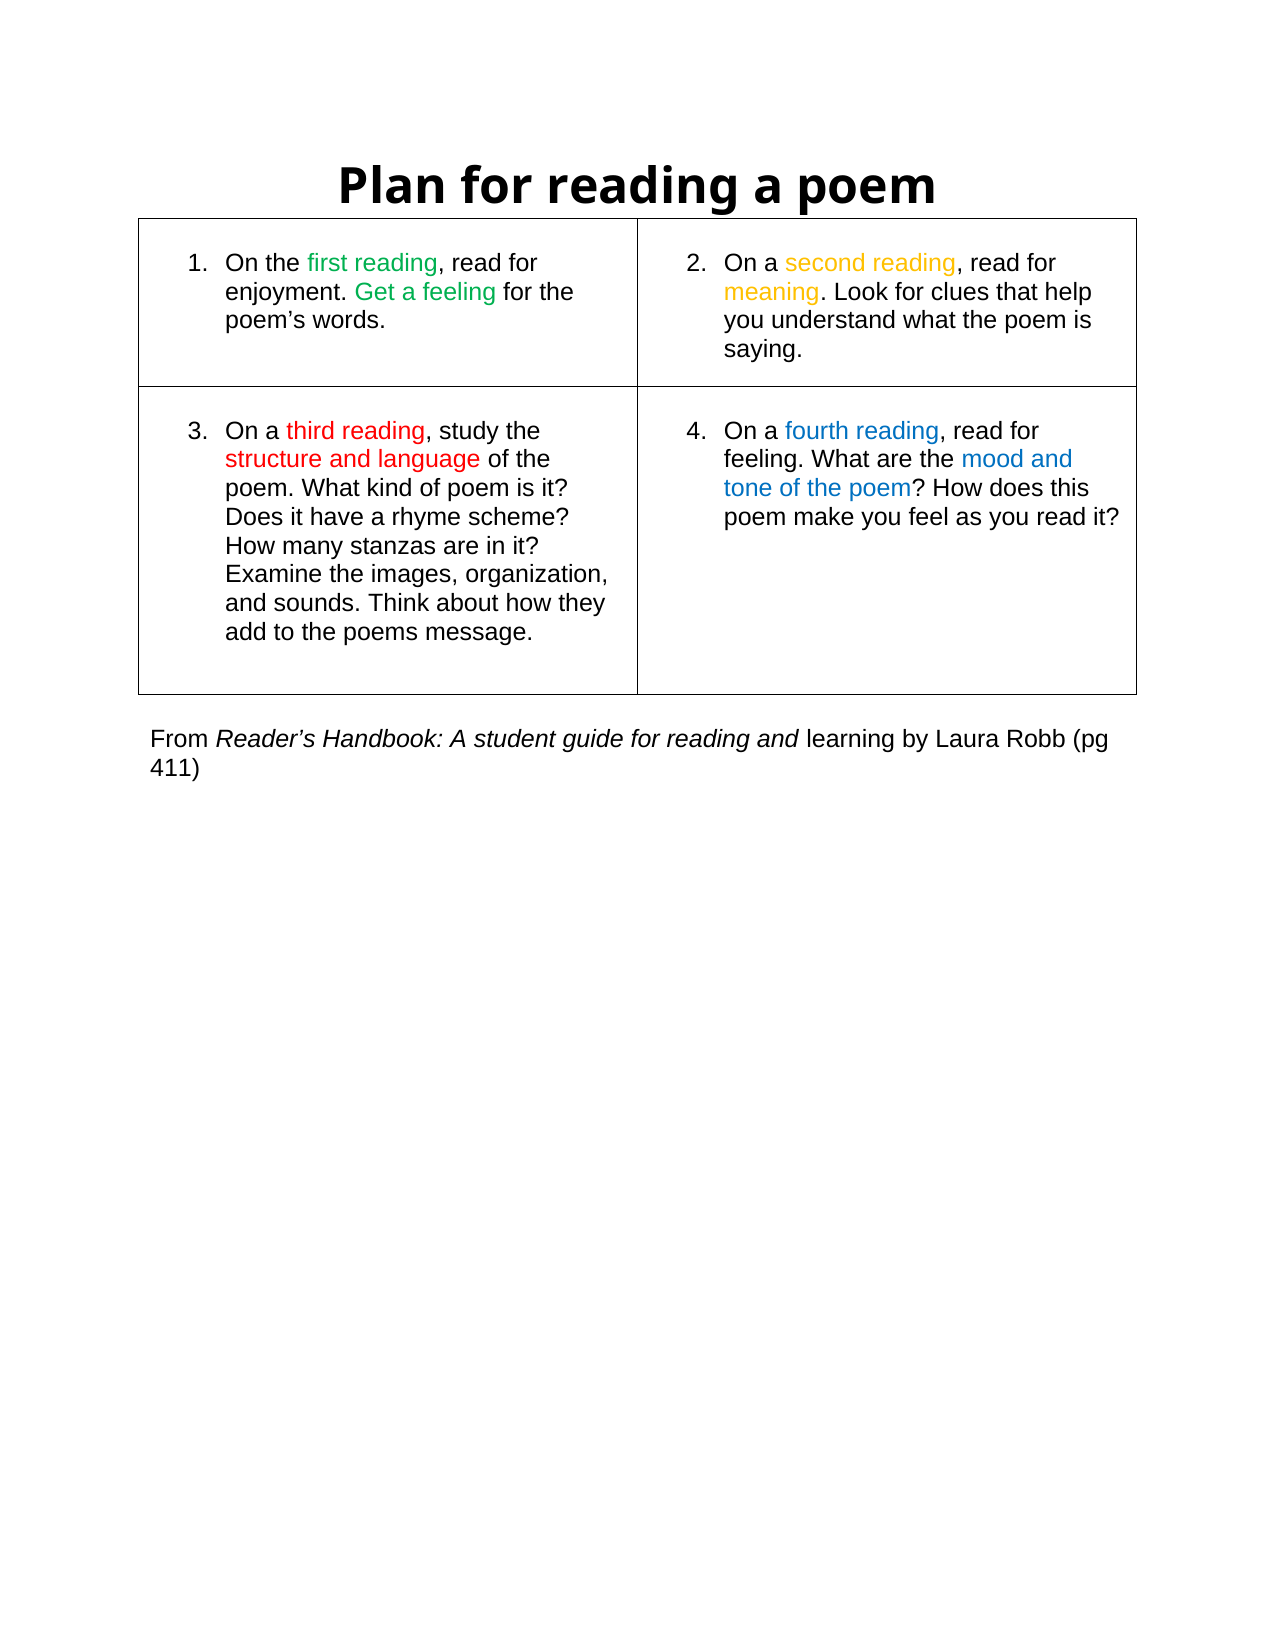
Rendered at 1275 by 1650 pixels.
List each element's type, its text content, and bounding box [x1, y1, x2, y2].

text Plan for reading a poem [150, 150, 1125, 218]
table_header On a second reading, read for meaning. Look for clues that help you understand what the poem is saying. [638, 219, 1136, 386]
table_cell On a fourth reading, read for feeling. What are the mood and tone of the poem? How does this poem make you feel as you read it? [638, 387, 1136, 694]
text From Reader’s Handbook: A student guide for reading and learning by Laura Robb (pg 411) [150, 724, 1125, 781]
table_cell On a third reading, study the structure and language of the poem. What kind of poem is it? Does it have a rhyme scheme? How many stanzas are in it? Examine the images, organization, and sounds. Think about how they add to the poems message. [139, 387, 637, 694]
table_header On the first reading, read for enjoyment. Get a feeling for the poem’s words. [139, 219, 637, 386]
